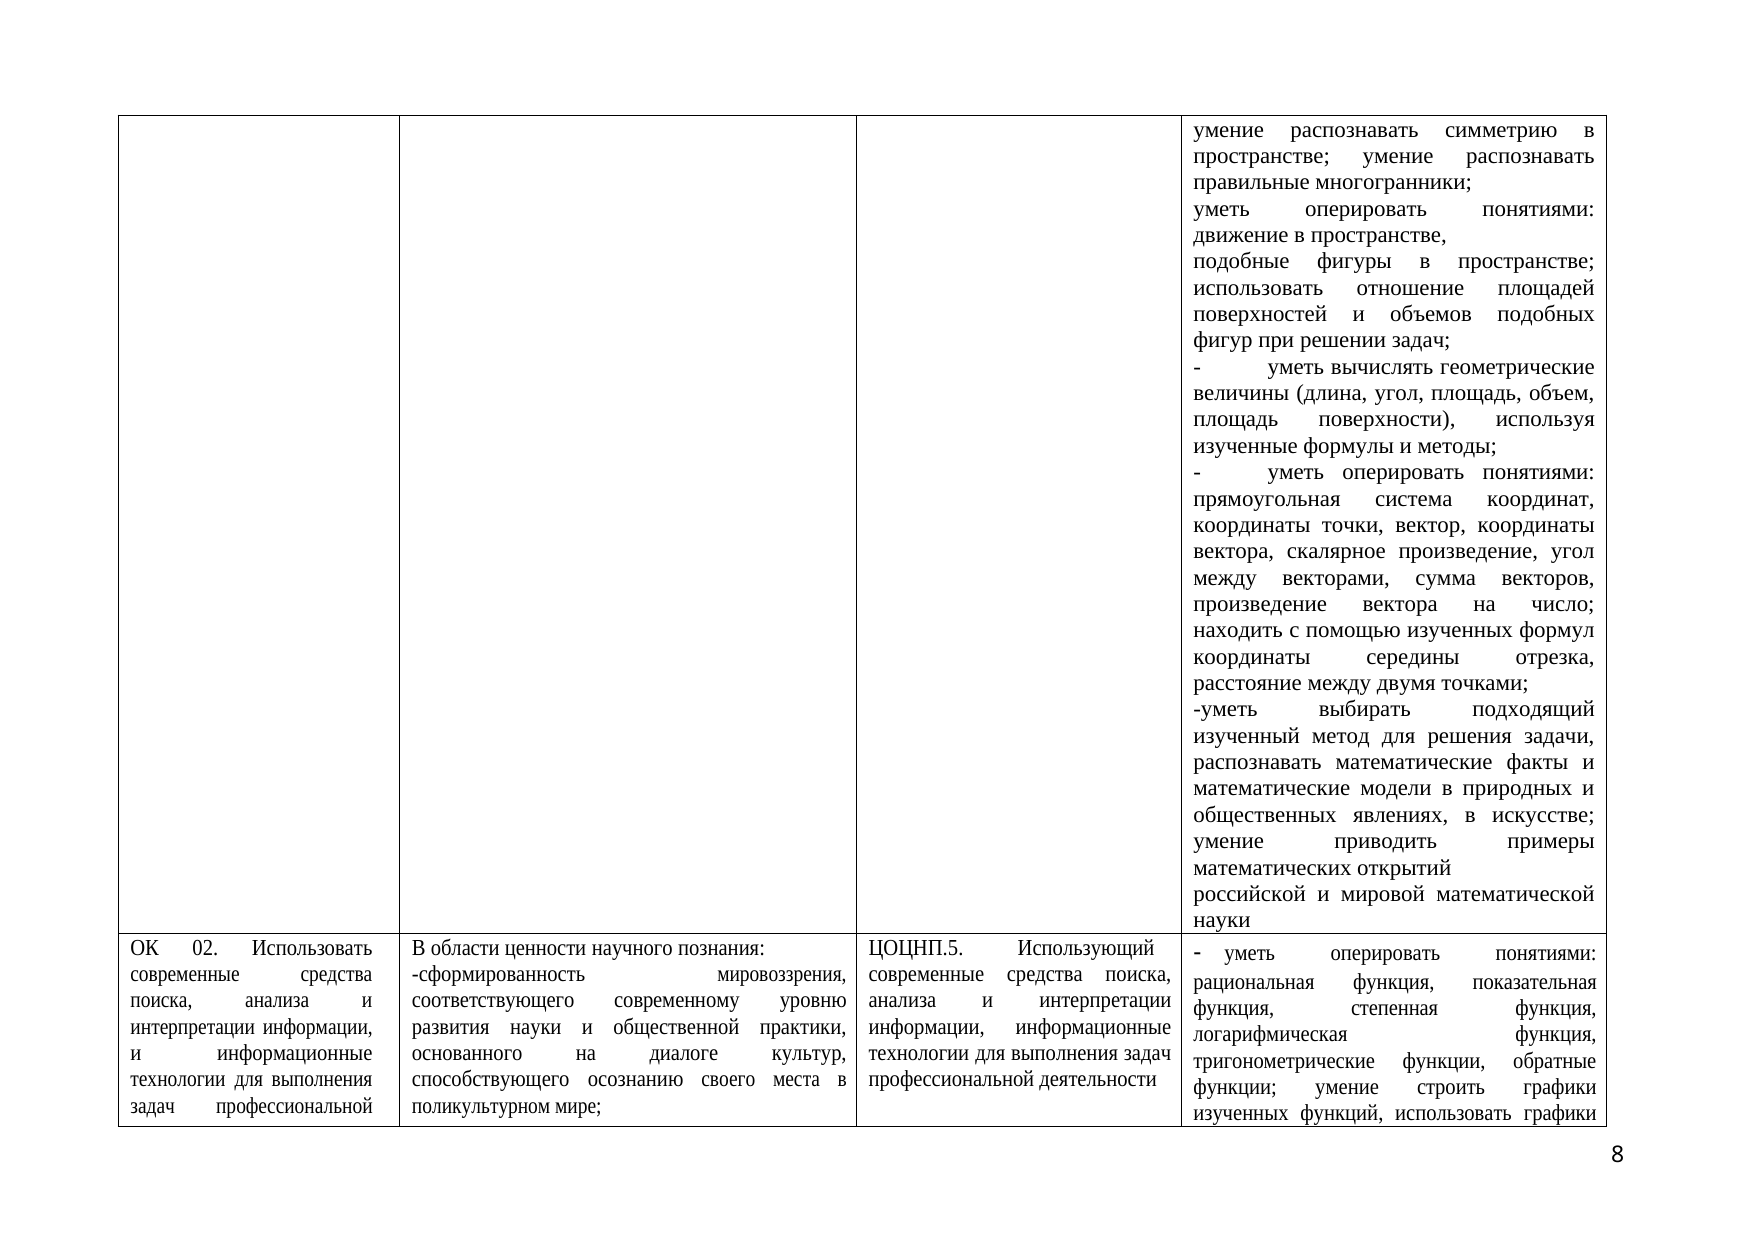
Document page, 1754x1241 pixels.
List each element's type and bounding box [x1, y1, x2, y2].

table_cell [400, 934, 856, 1126]
table_cell [1182, 934, 1606, 1126]
table_cell [400, 116, 856, 933]
table_cell [857, 116, 1181, 933]
table_cell [1182, 116, 1606, 933]
table_cell [119, 116, 399, 933]
table_cell [119, 934, 399, 1126]
table_cell [857, 934, 1181, 1126]
